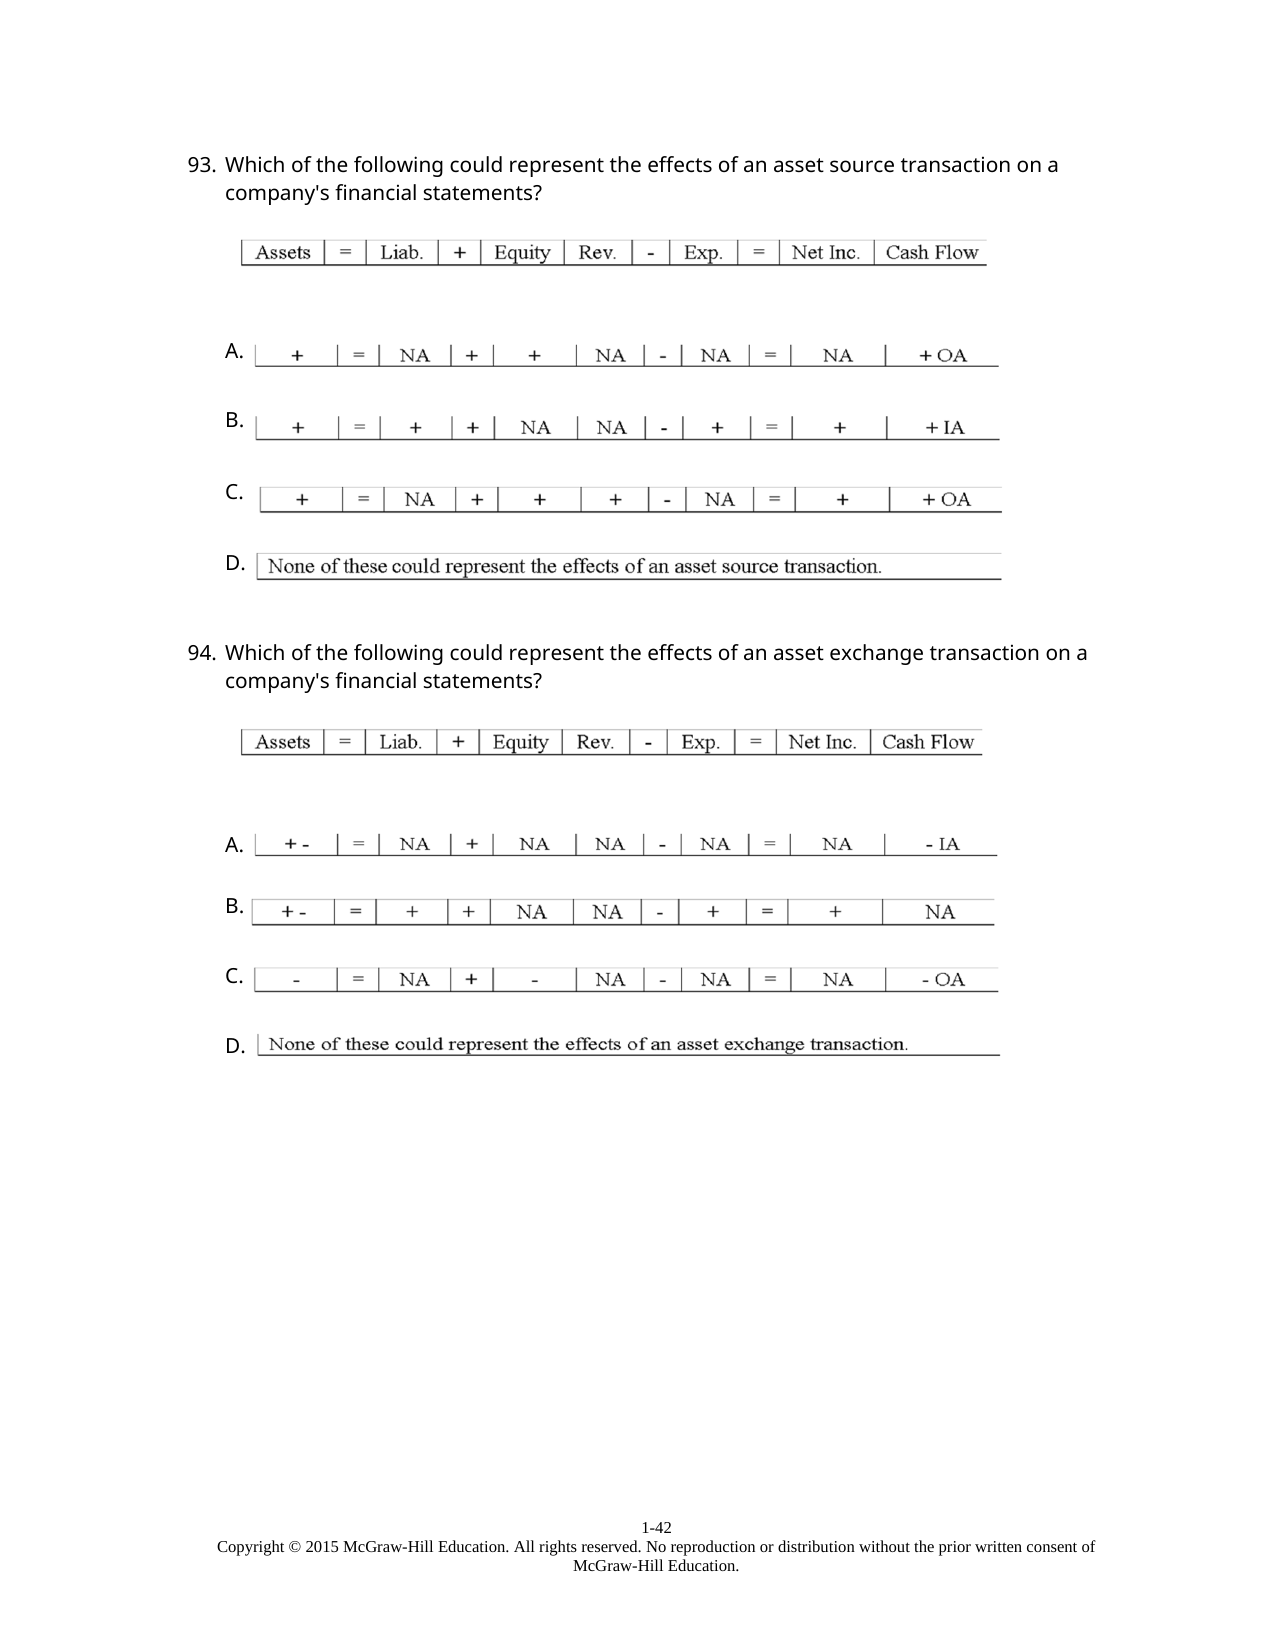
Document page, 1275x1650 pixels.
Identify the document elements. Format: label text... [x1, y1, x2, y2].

table_header Which of the following could represent the effects of an asset exchange transaction on a company's financial statements? [225, 638, 1125, 1091]
table_header 93. [188, 150, 225, 612]
picture [250, 405, 1012, 447]
picture [251, 547, 1024, 584]
picture [251, 961, 1011, 1001]
picture [230, 230, 1004, 274]
picture [251, 1030, 1066, 1063]
table_header Which of the following could represent the effects of an asset source transaction on a company's financial statements? [225, 150, 1125, 612]
picture [251, 476, 1015, 518]
picture [230, 718, 993, 767]
table_header 94. [188, 638, 225, 1091]
picture [250, 829, 1012, 861]
picture [250, 891, 1013, 931]
picture [250, 335, 1018, 375]
